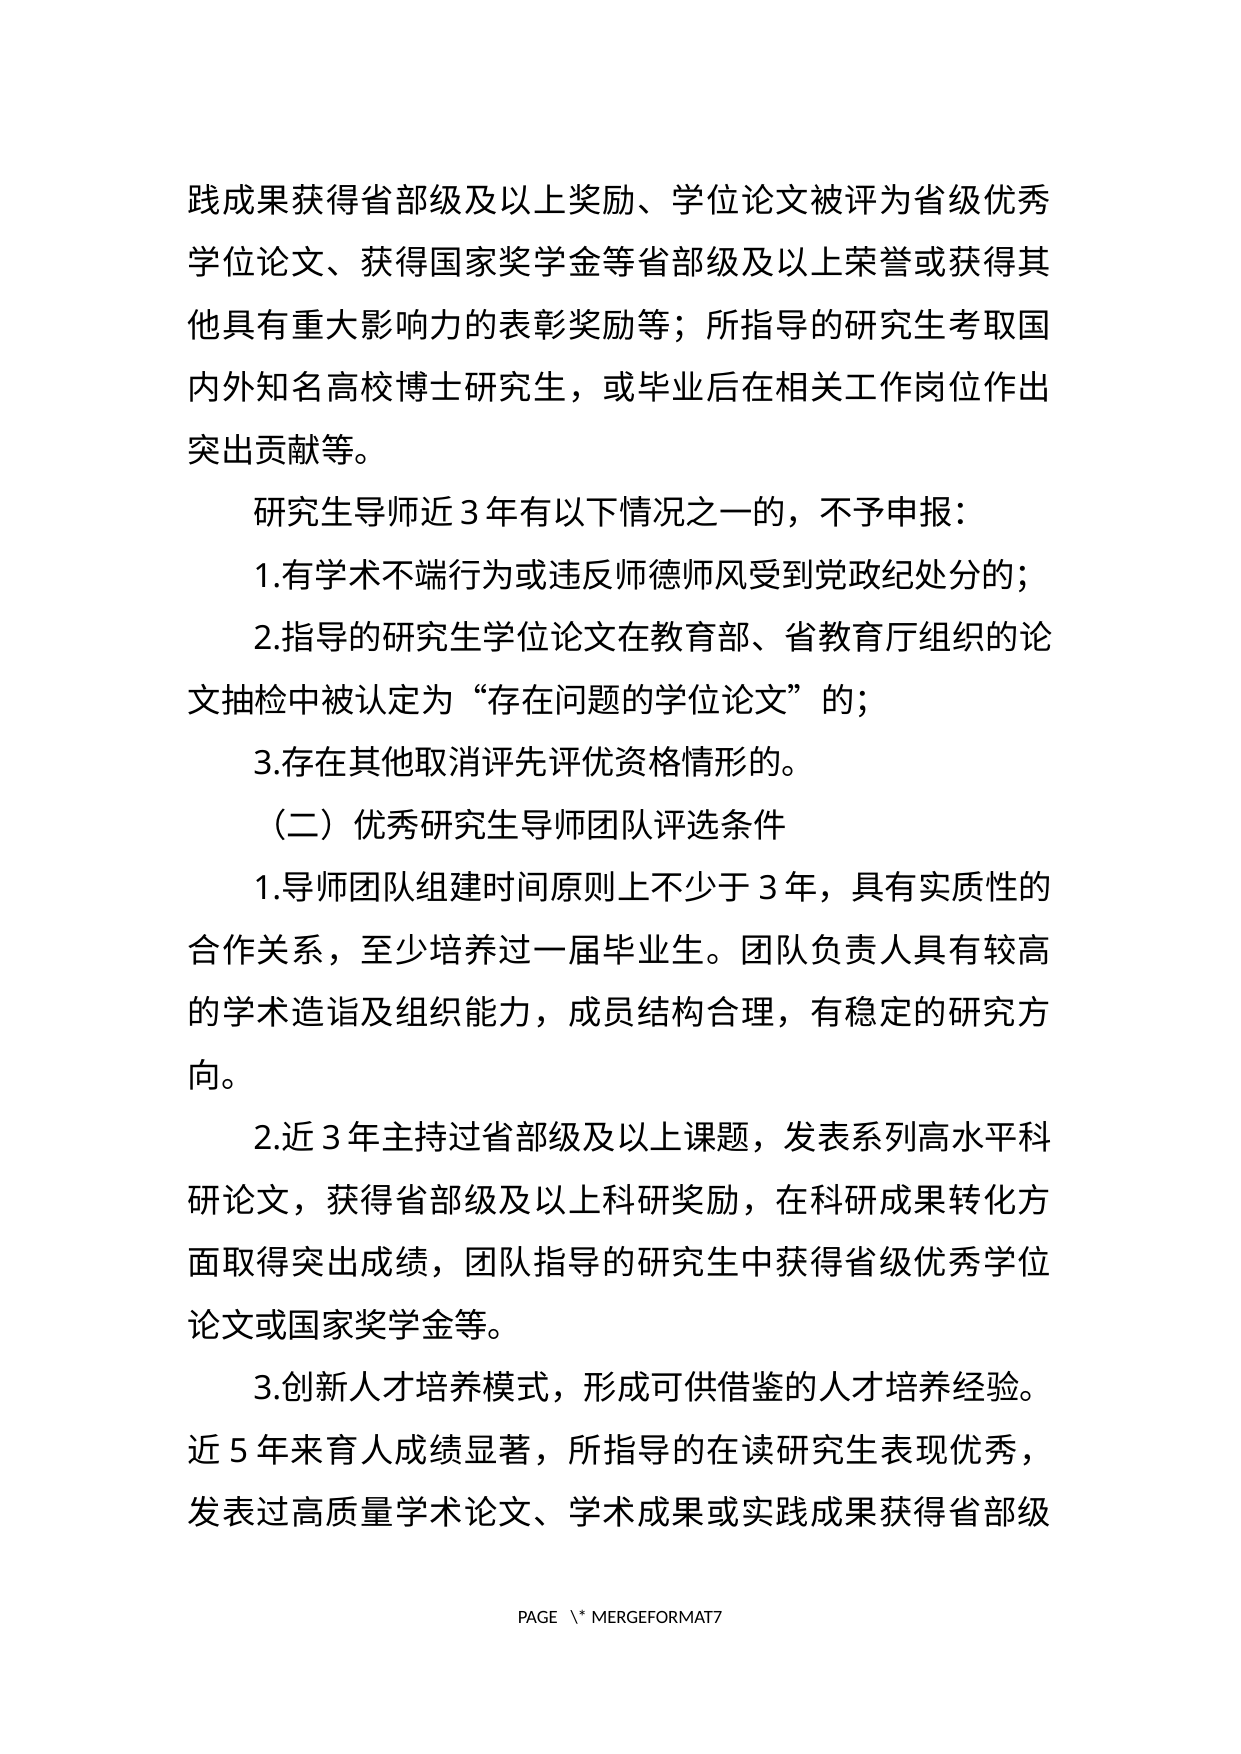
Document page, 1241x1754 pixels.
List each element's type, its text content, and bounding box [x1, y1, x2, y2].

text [187, 162, 1053, 474]
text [187, 1349, 1053, 1537]
text 1.导师团队组建时间原则上不少于3年，具有实质性的合作关系，至少培养过一届毕业生。团队负责人具有较高的学术造诣及组织能力，成员结构合理，有稳定的研究方向。 [187, 849, 1053, 1099]
text 1.有学术不端行为或违反师德师风受到党政纪处分的； [187, 537, 1053, 599]
text 2.指导的研究生学位论文在教育部、省教育厅组织的论文抽检中被认定为“存在问题的学位论文”的； [187, 599, 1053, 724]
text 3.存在其他取消评先评优资格情形的。 [187, 724, 1053, 787]
text 2.近3年主持过省部级及以上课题，发表系列高水平科研论文，获得省部级及以上科研奖励，在科研成果转化方面取得突出成绩，团队指导的研究生中获得省级优秀学位论文或国家奖学金等。 [187, 1099, 1053, 1349]
text （二）优秀研究生导师团队评选条件 [187, 787, 1053, 849]
text 研究生导师近3年有以下情况之一的，不予申报： [187, 474, 1053, 537]
